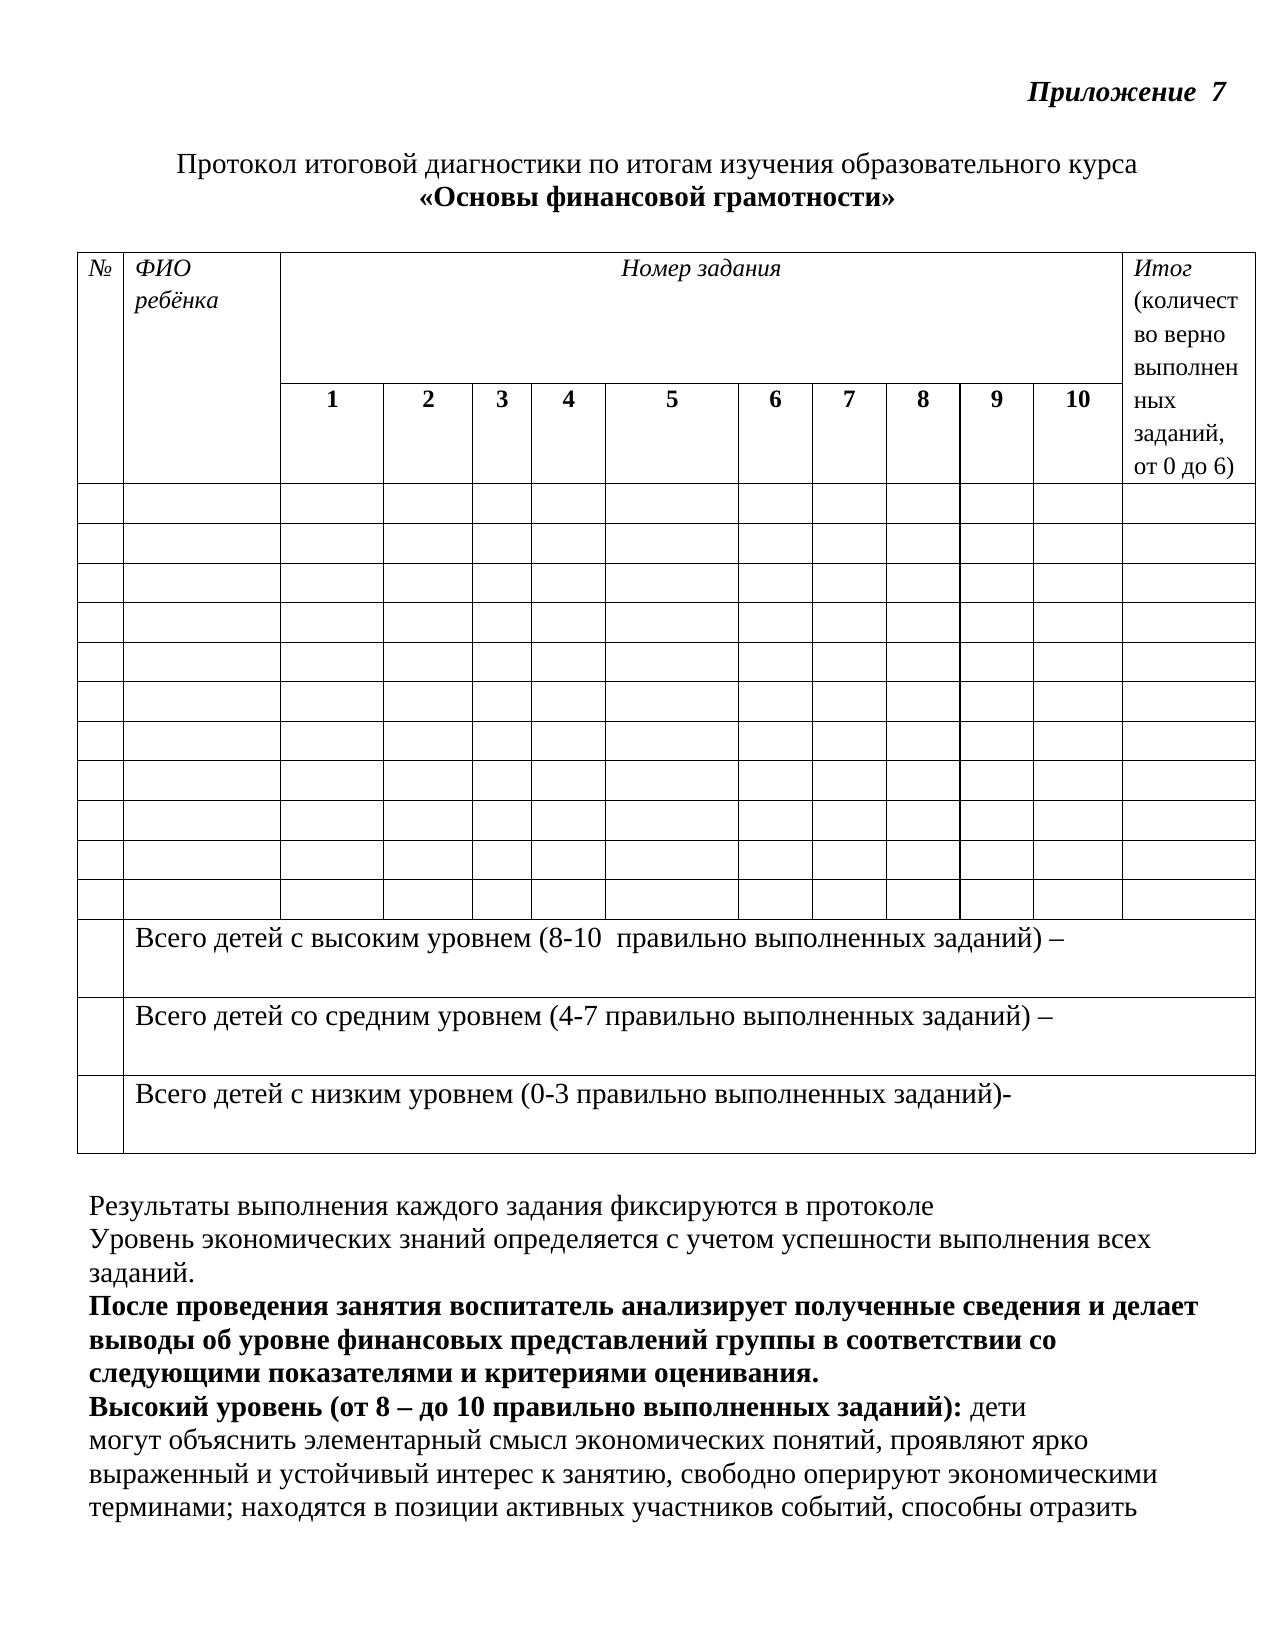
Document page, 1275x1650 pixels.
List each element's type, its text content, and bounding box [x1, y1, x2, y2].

table_cell [606, 484, 738, 523]
table_cell [532, 484, 605, 523]
table_cell [1034, 761, 1122, 800]
table_cell [473, 484, 531, 523]
table_cell [532, 564, 605, 602]
text Протокол итоговой диагностики по итогам изучения образовательного курса [89, 146, 1226, 179]
table_cell [384, 564, 472, 602]
table_cell [473, 564, 531, 602]
table_cell [384, 484, 472, 523]
table_cell [887, 603, 959, 642]
table_cell [384, 682, 472, 721]
table_cell [384, 801, 472, 839]
table_cell [739, 484, 812, 523]
table_cell [1123, 682, 1255, 721]
table_cell Всего детей с низким уровнем (0-3 правильно выполненных заданий)- [124, 1076, 1255, 1153]
table_cell [1123, 761, 1255, 800]
table_cell [281, 722, 383, 760]
table_cell [124, 603, 280, 642]
table_cell [813, 801, 886, 839]
table_cell 1 [281, 384, 383, 483]
table_cell [813, 603, 886, 642]
table_cell [887, 643, 959, 681]
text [89, 1456, 1226, 1523]
table_cell [739, 524, 812, 562]
table_cell [78, 841, 123, 879]
table_cell [887, 682, 959, 721]
table_cell [739, 682, 812, 721]
table_cell [739, 603, 812, 642]
table_cell [78, 880, 123, 919]
table_cell [384, 524, 472, 562]
table_cell [961, 603, 1033, 642]
table_cell [1123, 524, 1255, 562]
table_cell [78, 998, 123, 1075]
text могут объяснить элементарный смысл экономических понятий, проявляют ярко [89, 1422, 1226, 1456]
table_cell [124, 564, 280, 602]
table_cell [473, 682, 531, 721]
table_cell [739, 722, 812, 760]
table_cell [1034, 603, 1122, 642]
table_cell [124, 682, 280, 721]
table_cell [78, 1076, 123, 1153]
table_cell [961, 761, 1033, 800]
table_cell [124, 880, 280, 919]
table_cell [473, 761, 531, 800]
table_cell [532, 722, 605, 760]
table_cell [78, 761, 123, 800]
table_cell [1034, 524, 1122, 562]
table_cell 3 [473, 384, 531, 483]
table_cell [281, 643, 383, 681]
table_cell [887, 722, 959, 760]
table_cell [606, 841, 738, 879]
table_cell [281, 564, 383, 602]
table_cell [78, 722, 123, 760]
table_cell [473, 603, 531, 642]
text Результаты выполнения каждого задания фиксируются в протоколе [89, 1188, 1226, 1221]
table_cell [887, 564, 959, 602]
table_cell [813, 524, 886, 562]
table_cell [887, 761, 959, 800]
table_cell [78, 801, 123, 839]
table_cell [813, 484, 886, 523]
table_cell [739, 841, 812, 879]
table_cell [739, 801, 812, 839]
table_cell [78, 643, 123, 681]
table_cell [473, 841, 531, 879]
table_cell [813, 564, 886, 602]
table_cell [887, 801, 959, 839]
table_cell [532, 841, 605, 879]
table_cell [961, 643, 1033, 681]
table_cell [384, 880, 472, 919]
table_cell [961, 722, 1033, 760]
table_cell [739, 643, 812, 681]
table_cell [739, 880, 812, 919]
table_cell [1123, 643, 1255, 681]
table_cell [532, 643, 605, 681]
table_cell [1123, 484, 1255, 523]
table_cell [124, 484, 280, 523]
table_cell [1123, 564, 1255, 602]
table_cell [281, 682, 383, 721]
table_cell [78, 603, 123, 642]
table_cell [1034, 682, 1122, 721]
table_cell [961, 682, 1033, 721]
table_cell 2 [384, 384, 472, 483]
table_cell [78, 484, 123, 523]
table_cell [1034, 880, 1122, 919]
table_cell [281, 880, 383, 919]
table_cell 7 [813, 384, 886, 483]
table_cell [1034, 801, 1122, 839]
table_cell [1123, 880, 1255, 919]
table_cell [532, 682, 605, 721]
table_cell [606, 682, 738, 721]
table_cell [961, 564, 1033, 602]
table_cell [473, 722, 531, 760]
table_cell [813, 682, 886, 721]
table_cell [1034, 722, 1122, 760]
table_cell [281, 484, 383, 523]
table_cell [606, 643, 738, 681]
table_cell [384, 761, 472, 800]
table_cell [606, 801, 738, 839]
table_cell [384, 841, 472, 879]
table_cell [961, 484, 1033, 523]
table_cell [739, 761, 812, 800]
table_cell [281, 524, 383, 562]
table_cell [606, 880, 738, 919]
table_cell [961, 880, 1033, 919]
table_cell [124, 841, 280, 879]
text Высокий уровень (от 8 – до 10 правильно выполненных заданий): дети [89, 1389, 1226, 1422]
table_cell [606, 564, 738, 602]
text Уровень экономических знаний определяется с учетом успешности выполнения всех заданий. [89, 1221, 1226, 1288]
table_cell 8 [887, 384, 959, 483]
table_cell [606, 722, 738, 760]
table_cell [124, 761, 280, 800]
table_cell [532, 761, 605, 800]
table_cell [384, 643, 472, 681]
table_cell [473, 524, 531, 562]
table_cell 5 [606, 384, 738, 483]
table_cell [813, 643, 886, 681]
text После проведения занятия воспитатель анализирует полученные сведения и делает выводы об уровне финансовых представлений группы в соответствии со следующими показателями и критериями оценивания. [89, 1288, 1226, 1389]
table_cell 9 [961, 384, 1033, 483]
table_cell [281, 801, 383, 839]
table_cell [1123, 722, 1255, 760]
table_cell [124, 524, 280, 562]
table_cell [1034, 643, 1122, 681]
table_cell [473, 643, 531, 681]
table_cell [813, 841, 886, 879]
text Приложение 7 [89, 74, 1226, 107]
table_cell 10 [1034, 384, 1122, 483]
table_cell [384, 603, 472, 642]
table_cell [1123, 801, 1255, 839]
table_cell [961, 801, 1033, 839]
table_cell [1123, 841, 1255, 879]
table_cell [281, 761, 383, 800]
table_cell [1123, 603, 1255, 642]
table_cell [813, 761, 886, 800]
table_cell [606, 524, 738, 562]
text «Основы финансовой грамотности» [89, 179, 1226, 213]
table_cell [78, 564, 123, 602]
table_header Номер задания [281, 253, 1122, 383]
table_cell [813, 880, 886, 919]
table_cell [887, 880, 959, 919]
table_cell [281, 841, 383, 879]
table_header № [78, 253, 123, 483]
table_cell [124, 722, 280, 760]
table_cell [961, 524, 1033, 562]
table_cell [813, 722, 886, 760]
table_cell [124, 643, 280, 681]
table_header Итог (количество верно выполненных заданий, от 0 до 6) [1123, 253, 1255, 483]
table_cell [1034, 484, 1122, 523]
table_cell [473, 801, 531, 839]
table_cell [887, 841, 959, 879]
table_cell [384, 722, 472, 760]
table_cell [78, 524, 123, 562]
table_cell [532, 801, 605, 839]
table_cell [532, 603, 605, 642]
table_cell [473, 880, 531, 919]
table_cell Всего детей со средним уровнем (4-7 правильно выполненных заданий) – [124, 998, 1255, 1075]
table_cell [532, 524, 605, 562]
table_cell [1034, 564, 1122, 602]
table_cell [887, 524, 959, 562]
table_cell [281, 603, 383, 642]
table_cell [606, 761, 738, 800]
table_cell [124, 801, 280, 839]
table_cell 4 [532, 384, 605, 483]
table_cell [78, 682, 123, 721]
table_header ФИО ребёнка [124, 253, 280, 483]
table_cell Всего детей с высоким уровнем (8-10 правильно выполненных заданий) – [124, 920, 1255, 997]
table_cell [1034, 841, 1122, 879]
table_cell 6 [739, 384, 812, 483]
table_cell [78, 920, 123, 997]
table_cell [606, 603, 738, 642]
table_cell [887, 484, 959, 523]
table_cell [532, 880, 605, 919]
table_cell [739, 564, 812, 602]
table_cell [961, 841, 1033, 879]
